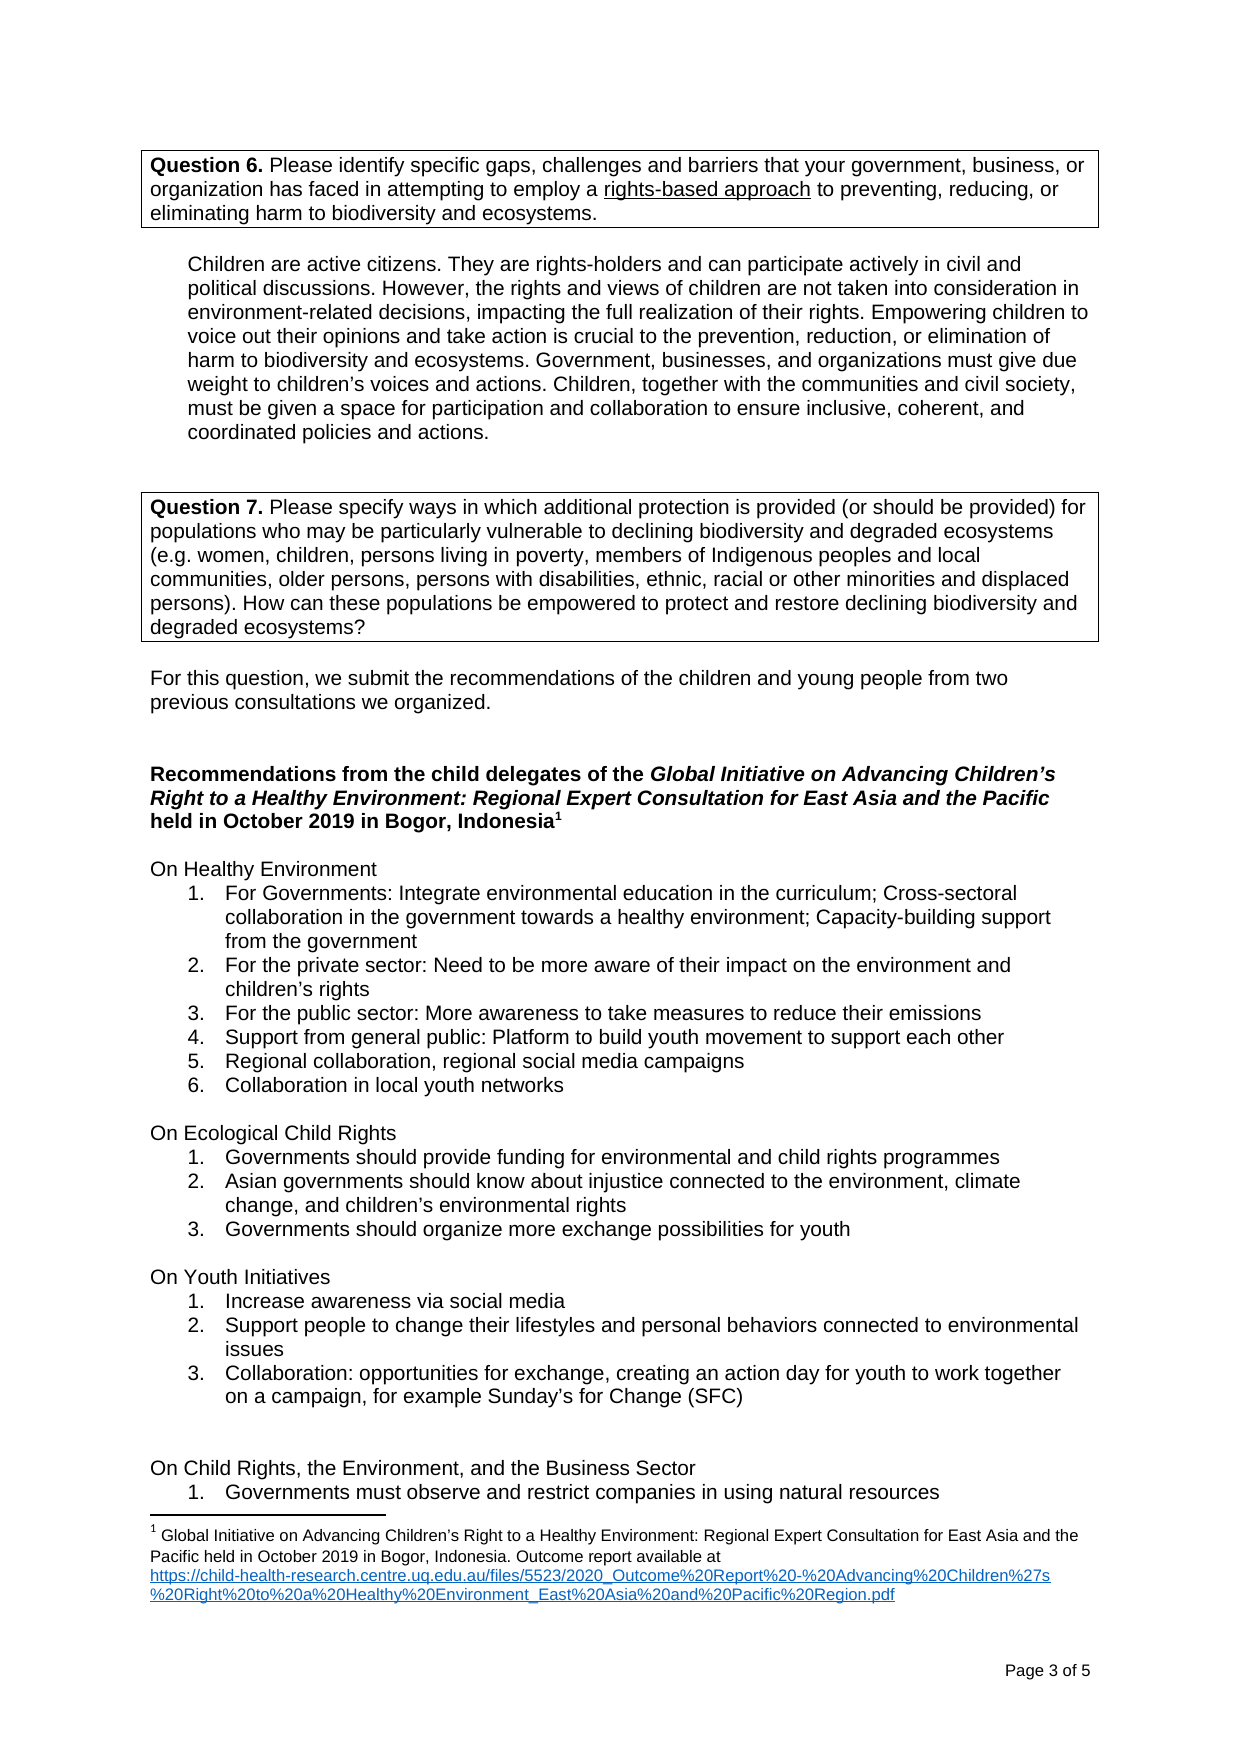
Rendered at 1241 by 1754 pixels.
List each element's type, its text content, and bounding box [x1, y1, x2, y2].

list Increase awareness via social media [187, 1288, 1090, 1312]
list Support from general public: Platform to build youth movement to support each other [187, 1025, 1090, 1049]
list Regional collaboration, regional social media campaigns [187, 1049, 1090, 1073]
list Governments should organize more exchange possibilities for youth [187, 1217, 1090, 1241]
text On Healthy Environment [150, 857, 1090, 881]
text Children are active citizens. They are rights-holders and can participate actively in civil and political discussions. However, the rights and views of children are not taken into consideration in environment-related decisions, impacting the full realization of their rights. Empowering children to voice out their opinions and take action is crucial to the prevention, reduction, or elimination of harm to biodiversity and ecosystems. Government, businesses, and organizations must give due weight to children’s voices and actions. Children, together with the communities and civil society, must be given a space for participation and collaboration to ensure inclusive, coherent, and coordinated policies and actions. [187, 252, 1090, 444]
list Collaboration in local youth networks [187, 1073, 1090, 1097]
list Collaboration: opportunities for exchange, creating an action day for youth to work together on a campaign, for example Sunday’s for Change (SFC) [187, 1360, 1090, 1408]
list Support people to change their lifestyles and personal behaviors connected to environmental issues [187, 1312, 1090, 1360]
list Governments should provide funding for environmental and child rights programmes [187, 1145, 1090, 1169]
text Question 7. Please specify ways in which additional protection is provided (or should be provided) for populations who may be particularly vulnerable to declining biodiversity and degraded ecosystems (e.g. women, children, persons living in poverty, members of Indigenous peoples and local communities, older persons, persons with disabilities, ethnic, racial or other minorities and displaced persons). How can these populations be empowered to protect and restore declining biodiversity and degraded ecosystems? [142, 493, 1098, 641]
list For Governments: Integrate environmental education in the curriculum; Cross-sectoral collaboration in the government towards a healthy environment; Capacity-building support from the government [187, 881, 1090, 953]
text Recommendations from the child delegates of the Global Initiative on Advancing Children’s Right to a Healthy Environment: Regional Expert Consultation for East Asia and the Pacific held in October 2019 in Bogor, Indonesia [150, 761, 1090, 833]
list For the public sector: More awareness to take measures to reduce their emissions [187, 1001, 1090, 1025]
text For this question, we submit the recommendations of the children and young people from two previous consultations we organized. [150, 666, 1090, 713]
list Governments must observe and restrict companies in using natural resources [187, 1480, 1090, 1504]
list For the private sector: Need to be more aware of their impact on the environment and children’s rights [187, 953, 1090, 1001]
text On Youth Initiatives [150, 1264, 1090, 1288]
text Question 6. Please identify specific gaps, challenges and barriers that your government, business, or organization has faced in attempting to employ a rights-based approach to preventing, reducing, or eliminating harm to biodiversity and ecosystems. [142, 151, 1098, 227]
text On Child Rights, the Environment, and the Business Sector [150, 1456, 1090, 1480]
list Asian governments should know about injustice connected to the environment, climate change, and children’s environmental rights [187, 1169, 1090, 1217]
text On Ecological Child Rights [150, 1121, 1090, 1145]
